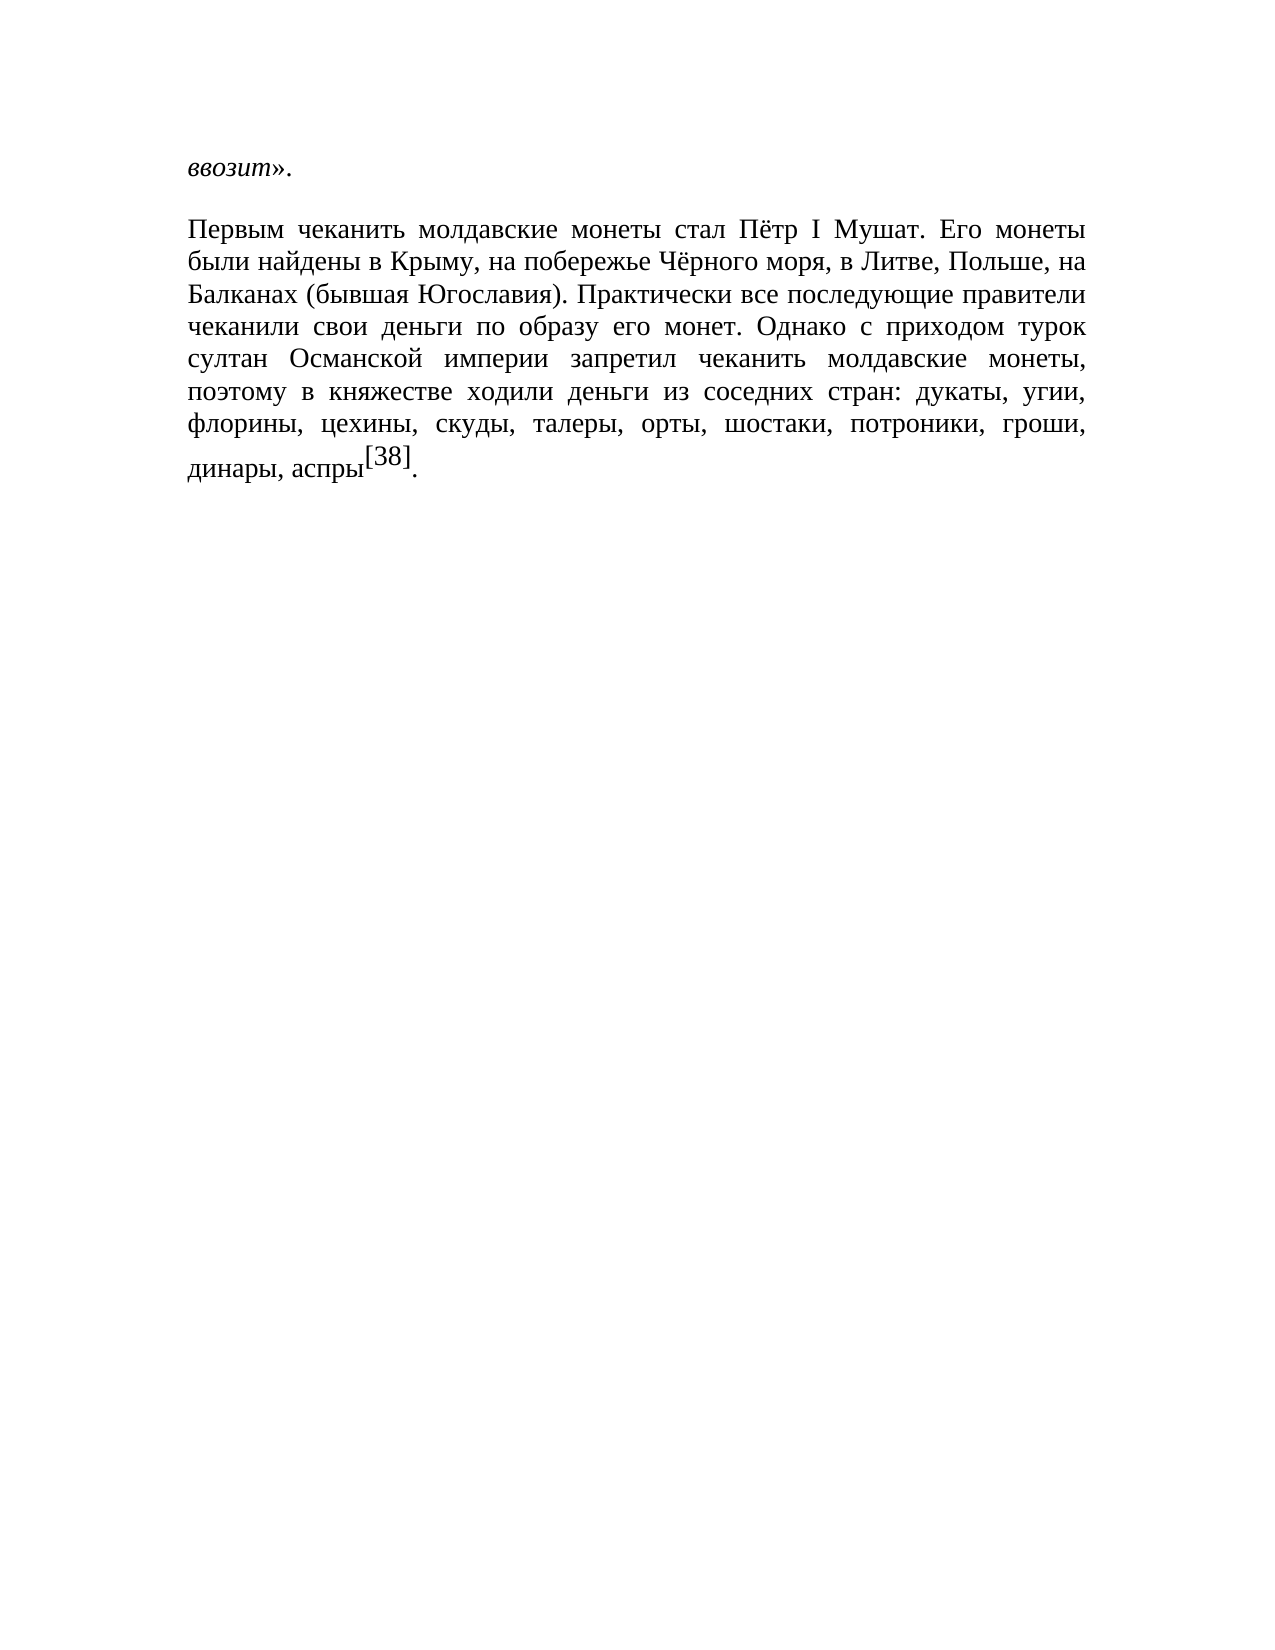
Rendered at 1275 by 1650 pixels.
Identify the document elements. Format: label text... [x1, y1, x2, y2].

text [187, 150, 1087, 182]
text Первым чеканить молдавские монеты стал Пётр I Мушат. Его монеты были найдены в Крыму, на побережье Чёрного моря, в Литве, Польше, на Балканах (бывшая Югославия). Практически все последующие правители чеканили свои деньги по образу его монет. Однако с приходом турок султан Османской империи запретил чеканить молдавские монеты, поэтому в княжестве ходили деньги из соседних стран: дукаты, угии, флорины, цехины, скуды, талеры, орты, шостаки, потроники, гроши, динары, аспры[38]. [187, 212, 1087, 483]
